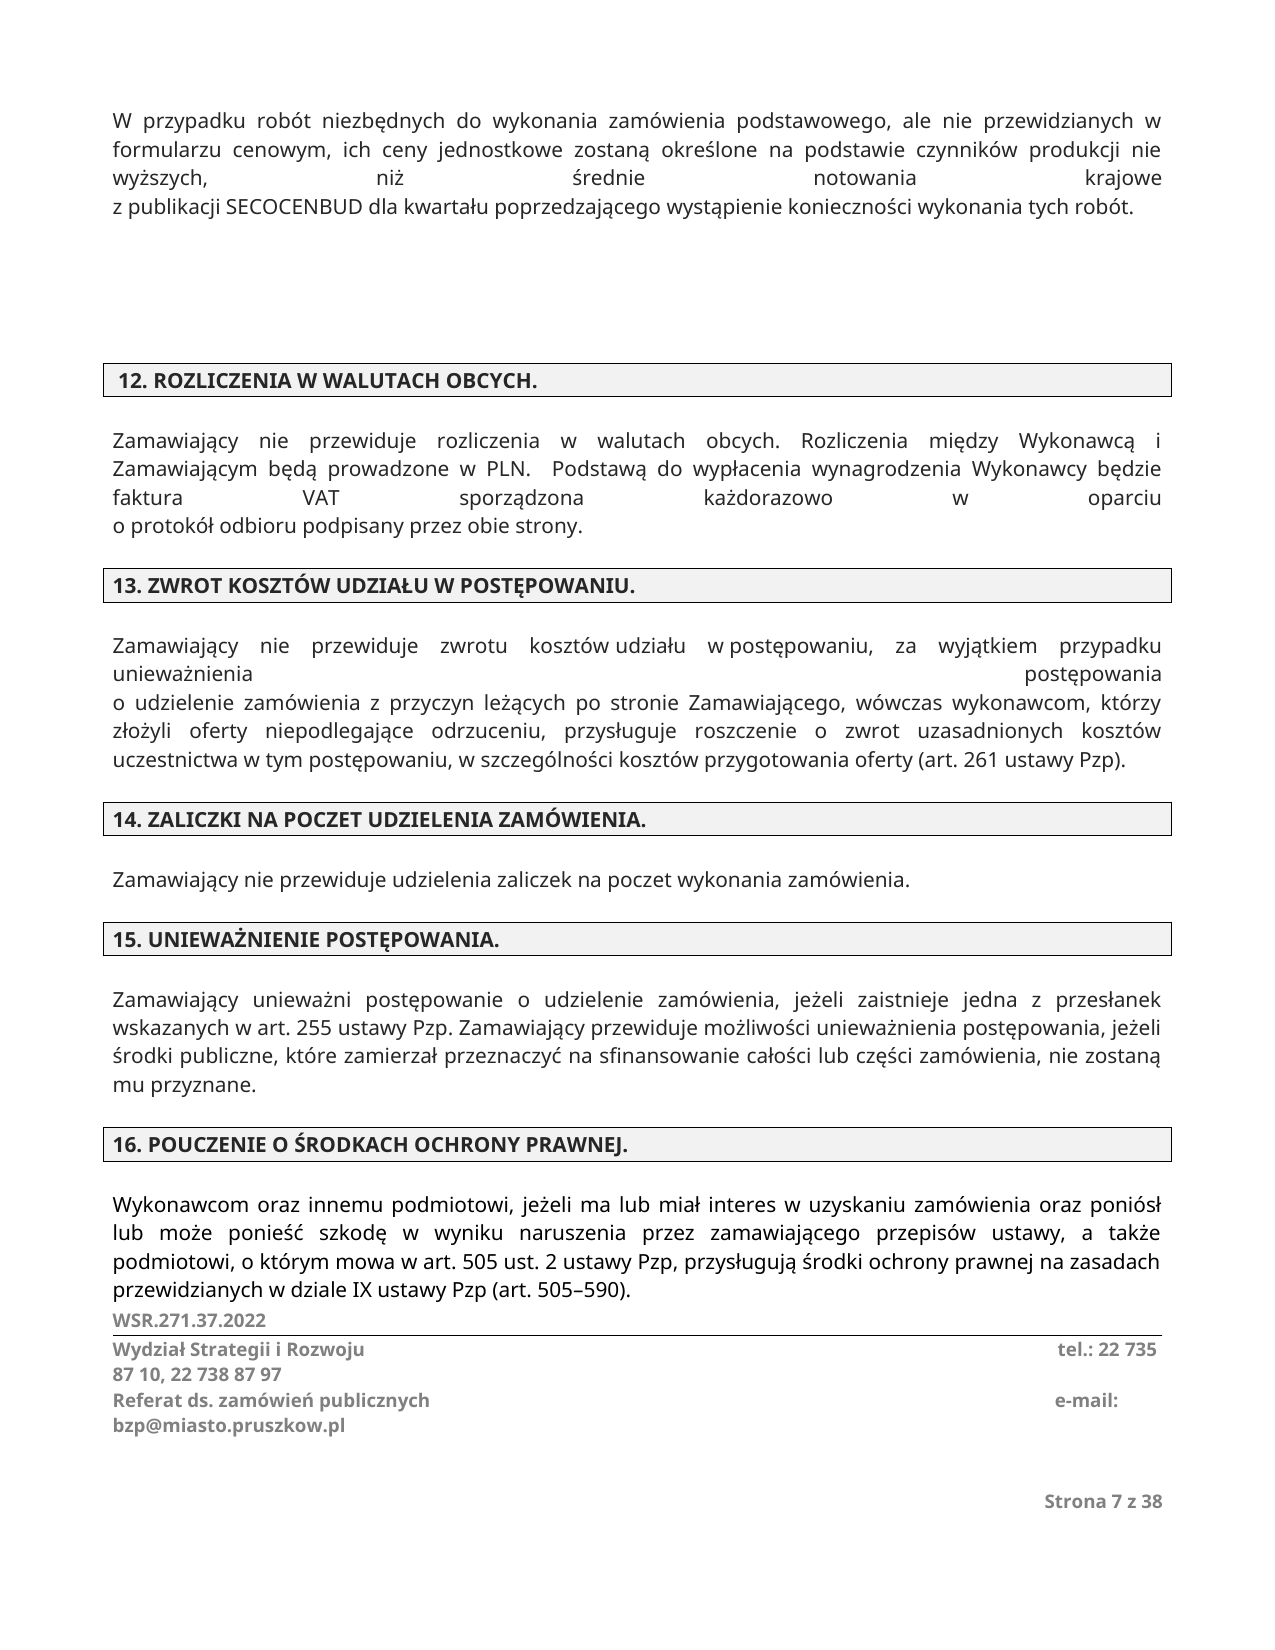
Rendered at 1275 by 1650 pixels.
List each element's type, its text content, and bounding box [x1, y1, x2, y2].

text 14. ZALICZKI NA POCZET UDZIELENIA ZAMÓWIENIA. [104, 803, 1171, 835]
text Zamawiający nie przewiduje rozliczenia w walutach obcych. Rozliczenia między Wykonawcą i Zamawiającym będą prowadzone w PLN. Podstawą do wypłacenia wynagrodzenia Wykonawcy będzie faktura VAT sporządzona każdorazowo w oparciu o protokół odbioru podpisany przez obie strony. [112, 426, 1162, 539]
text Zamawiający nie przewiduje udzielenia zaliczek na poczet wykonania zamówienia. [112, 865, 1162, 893]
text 13. ZWROT KOSZTÓW UDZIAŁU W POSTĘPOWANIU. [104, 569, 1171, 602]
text W przypadku robót niezbędnych do wykonania zamówienia podstawowego, ale nie przewidzianych w formularzu cenowym, ich ceny jednostkowe zostaną określone na podstawie czynników produkcji nie wyższych, niż średnie notowania krajowe z publikacji SECOCENBUD dla kwartału poprzedzającego wystąpienie konieczności wykonania tych robót. [112, 107, 1162, 220]
text 15. UNIEWAŻNIENIE POSTĘPOWANIA. [104, 923, 1171, 955]
text Wykonawcom oraz innemu podmiotowi, jeżeli ma lub miał interes w uzyskaniu zamówienia oraz poniósł lub może ponieść szkodę w wyniku naruszenia przez zamawiającego przepisów ustawy, a także podmiotowi, o którym mowa w art. 505 ust. 2 ustawy Pzp, przysługują środki ochrony prawnej na zasadach przewidzianych w dziale IX ustawy Pzp (art. 505–590). [112, 1190, 1162, 1304]
text 16. POUCZENIE O ŚRODKACH OCHRONY PRAWNEJ. [104, 1128, 1171, 1161]
text 12. ROZLICZENIA W WALUTACH OBCYCH. [104, 364, 1171, 396]
text Zamawiający nie przewiduje zwrotu kosztów udziału w postępowaniu, za wyjątkiem przypadku unieważnienia postępowania o udzielenie zamówienia z przyczyn leżących po stronie Zamawiającego, wówczas wykonawcom, którzy złożyli oferty niepodlegające odrzuceniu, przysługuje roszczenie o zwrot uzasadnionych kosztów uczestnictwa w tym postępowaniu, w szczególności kosztów przygotowania oferty (art. 261 ustawy Pzp). [112, 631, 1162, 773]
text Zamawiający unieważni postępowanie o udzielenie zamówienia, jeżeli zaistnieje jedna z przesłanek wskazanych w art. 255 ustawy Pzp. Zamawiający przewiduje możliwości unieważnienia postępowania, jeżeli środki publiczne, które zamierzał przeznaczyć na sfinansowanie całości lub części zamówienia, nie zostaną mu przyznane. [112, 985, 1162, 1098]
